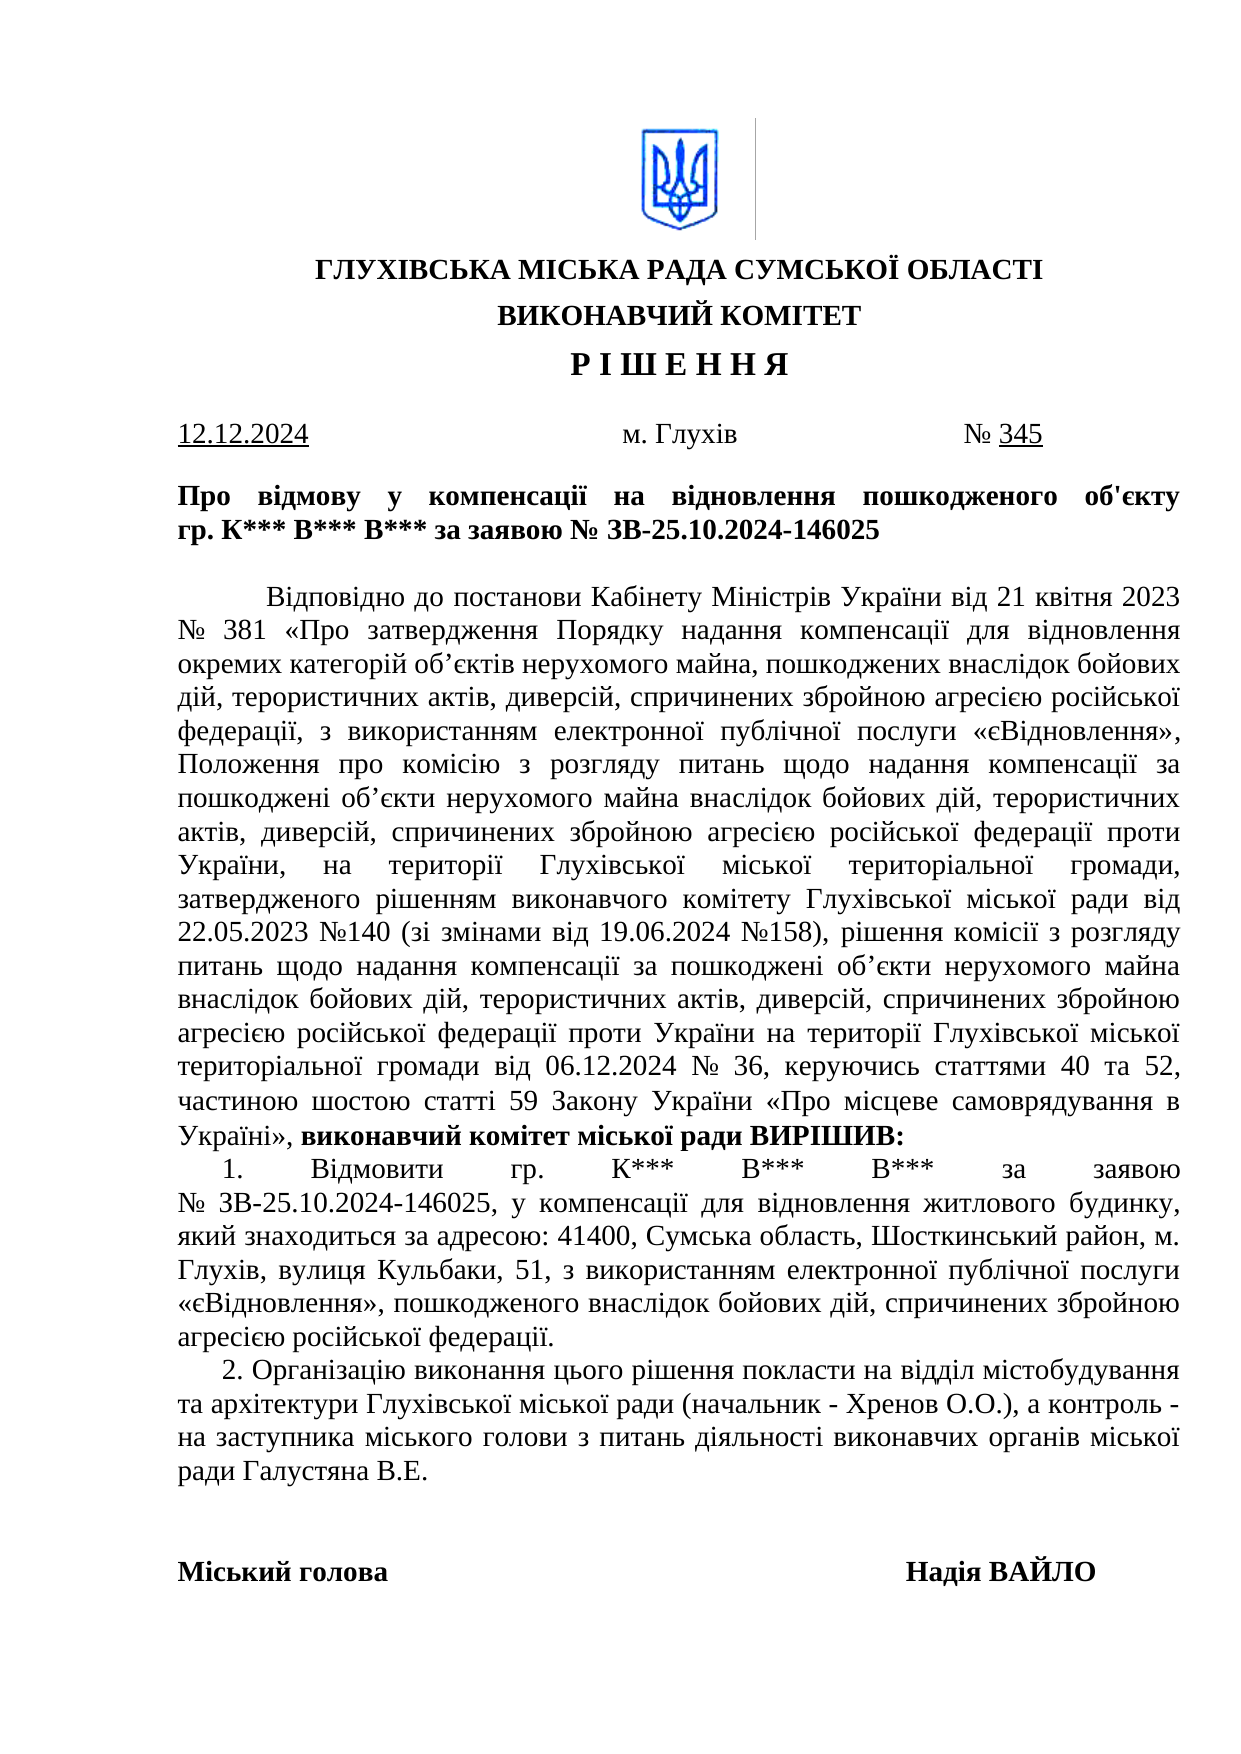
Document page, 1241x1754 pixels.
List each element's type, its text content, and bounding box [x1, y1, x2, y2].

text Міський голова Надія ВАЙЛО [177, 1554, 1181, 1587]
subtitle 12.12.2024 м. Глухів № 345 [177, 416, 1181, 449]
text Відповідно до постанови Кабінету Міністрів України від 21 квітня 2023 № 381 «Про затвердження Порядку надання компенсації для відновлення окремих категорій об’єктів нерухомого майна, пошкоджених внаслідок бойових дій, терористичних актів, диверсій, спричинених збройною агресією російської федерації, з використанням електронної публічної послуги «єВідновлення», Положення про комісію з розгляду питань щодо надання компенсації за пошкоджені об’єкти нерухомого майна внаслідок бойових дій, терористичних актів, диверсій, спричинених збройною агресією російської федерації проти України, на території Глухівської міської територіальної громади, затвердженого рішенням виконавчого комітету Глухівської міської ради від 22.05.2023 №140 (зі змінами від 19.06.2024 №158), рішення комісії з розгляду питань щодо надання компенсації за пошкоджені об’єкти нерухомого майна внаслідок бойових дій, терористичних актів, диверсій, спричинених збройною агресією російської федерації проти України на території Глухівської міської територіальної громади від 06.12.2024 № 36, керуючись статтями 40 та 52, частиною шостою статті 59 Закону України «Про місцеве самоврядування в Україні», виконавчий комітет міської ради ВИРІШИВ: [177, 579, 1181, 1151]
text 2. Організацію виконання цього рішення покласти на відділ містобудування та архітектури Глухівської міської ради (начальник - Хренов О.О.), а контроль - на заступника міського голови з питань діяльності виконавчих органів міської ради Галустяна В.Е. [177, 1352, 1181, 1487]
picture [602, 118, 756, 240]
subtitle Про відмову у компенсації на відновлення пошкодженого об'єкту гр. К*** В*** В*** за заявою № ЗВ-25.10.2024-146025 [607, 512, 1181, 545]
subtitle ГЛУХІВСЬКА МІСЬКА РАДА СУМСЬКОЇ ОБЛАСТІ [177, 252, 1181, 286]
subtitle ВИКОНАВЧИЙ КОМІТЕТ [177, 298, 1181, 332]
subtitle Р І Ш Е Н Н Я [177, 344, 1181, 382]
text 1. Відмовити гр. К*** В*** В*** за заявою № ЗВ-25.10.2024-146025, у компенсації для відновлення житлового будинку, який знаходиться за адресою: 41400, Сумська область, Шосткинський район, м. Глухів, вулиця Кульбаки, 51, з використанням електронної публічної послуги «єВідновлення», пошкодженого внаслідок бойових дій, спричинених збройною агресією російської федерації. [177, 1151, 1181, 1352]
